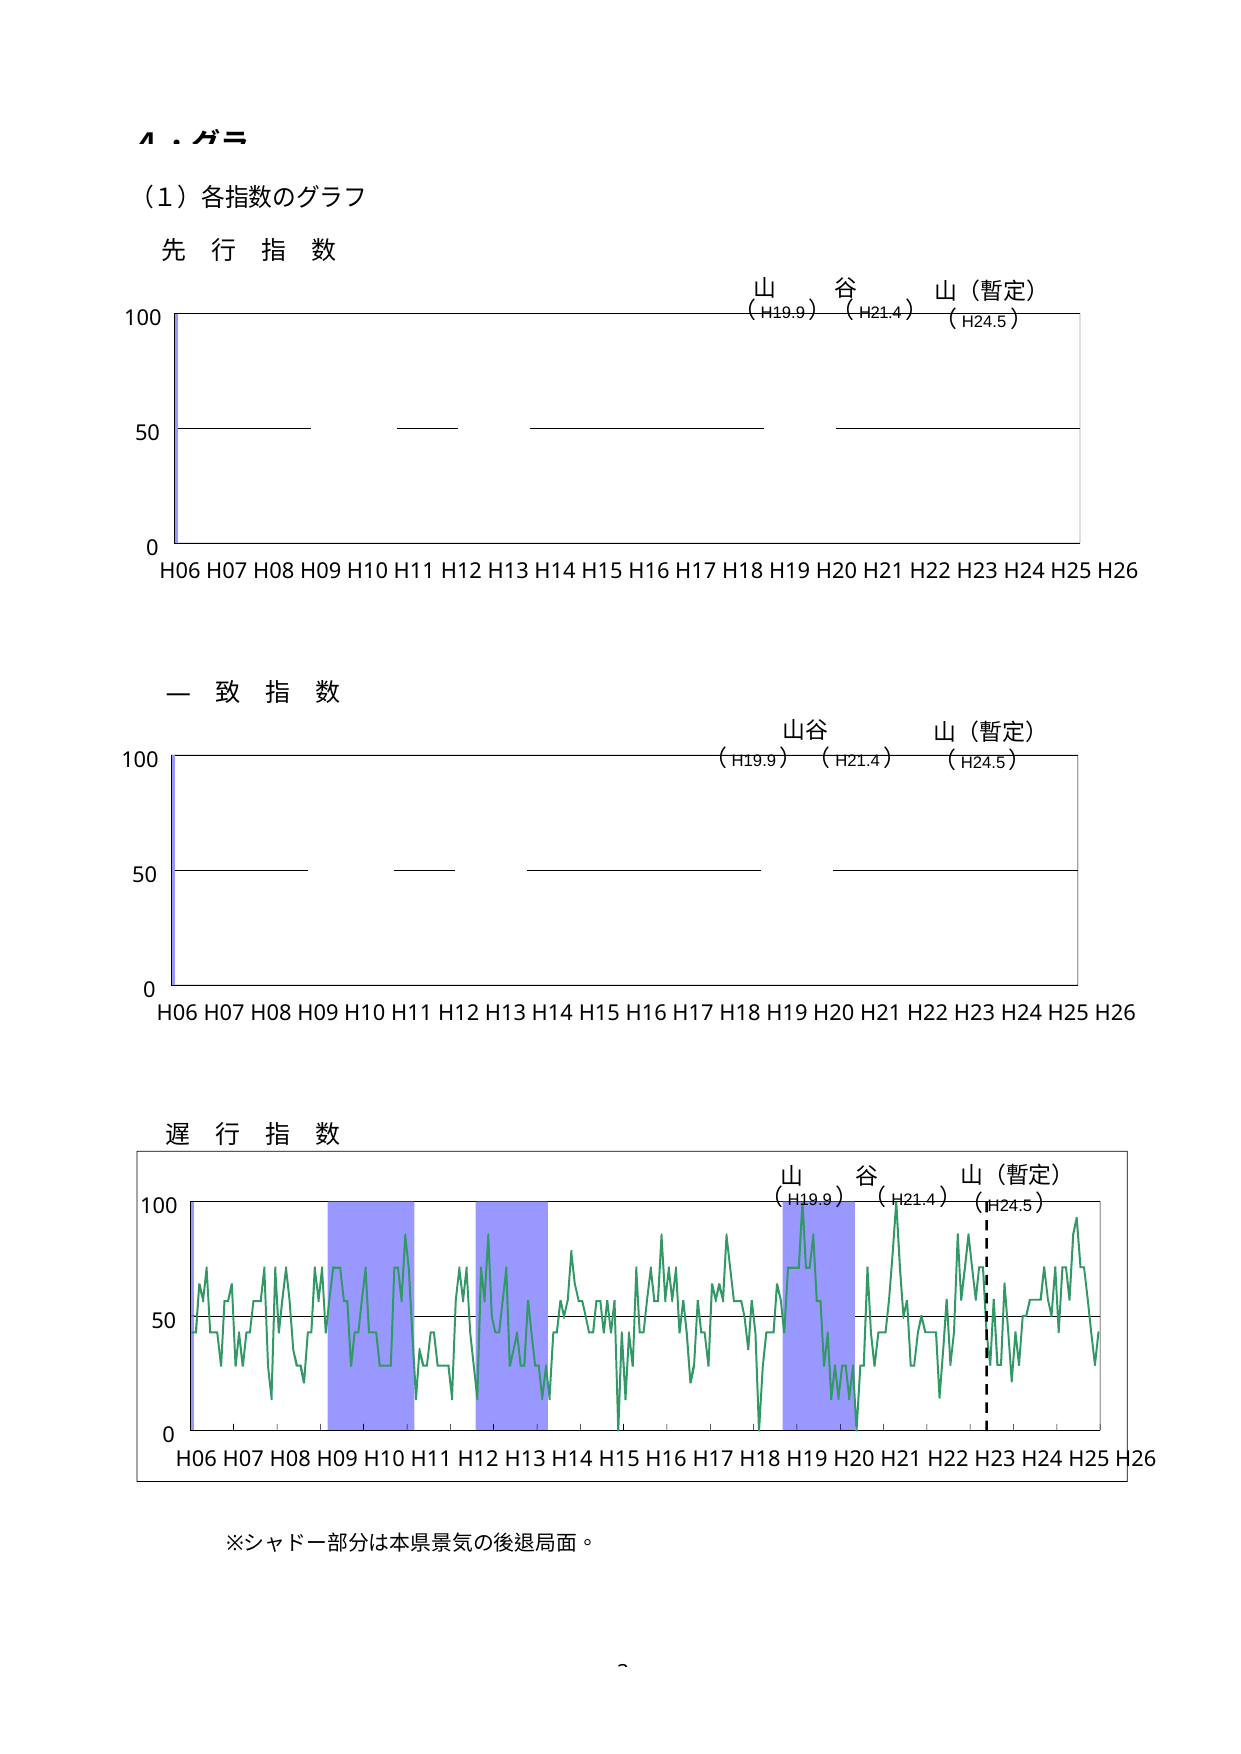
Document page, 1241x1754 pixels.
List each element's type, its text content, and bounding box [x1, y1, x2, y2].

subtitle （１）各指数のグラフ先 行 指 数 [123, 179, 373, 267]
text 遅 行 指 数 [106, 1117, 399, 1151]
text ※シャドー部分は本県景気の後退局面。 [226, 1528, 1159, 1556]
text — 致 指 数 [106, 675, 399, 709]
